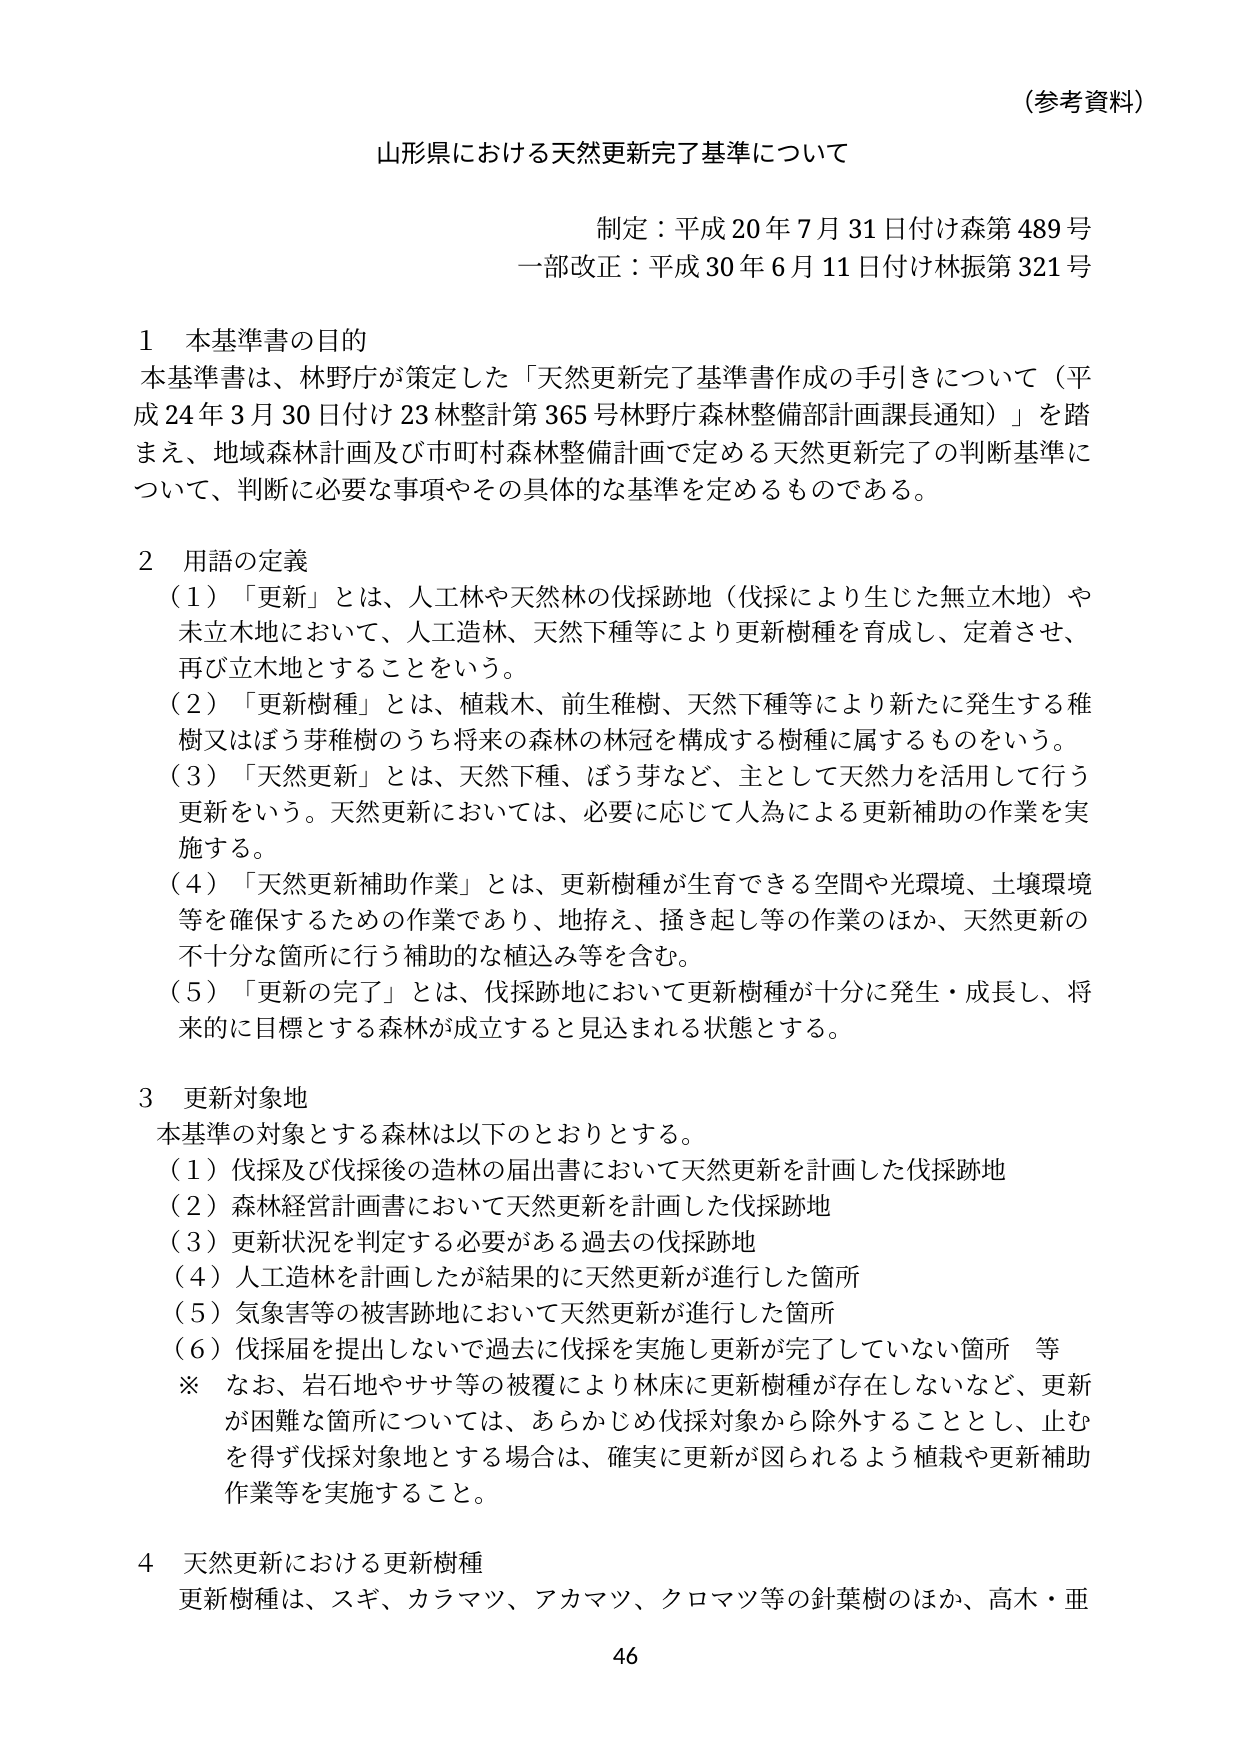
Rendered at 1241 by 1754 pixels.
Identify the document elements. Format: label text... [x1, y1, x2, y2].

text １ 本基準書の目的 [133, 320, 1092, 357]
text ４ 天然更新における更新樹種 [133, 1544, 1092, 1580]
text 本基準の対象とする森林は以下のとおりとする。 [133, 1114, 1092, 1150]
text （１）「更新」とは、人工林や天然林の伐採跡地（伐採により生じた無立木地）や未立木地において、人工造林、天然下種等により更新樹種を育成し、定着させ、再び立木地とすることをいう。 [156, 577, 1092, 685]
text ２ 用語の定義 [133, 541, 1092, 577]
text （１）伐採及び伐採後の造林の届出書において天然更新を計画した伐採跡地 [133, 1150, 1092, 1186]
text （６）伐採届を提出しないで過去に伐採を実施し更新が完了していない箇所 等 [160, 1330, 1092, 1366]
text 一部改正：平成30年6月11日付け林振第321号 [133, 247, 1092, 284]
text 制定：平成20年7月31日付け森第489号 [133, 209, 1092, 247]
text （５）気象害等の被害跡地において天然更新が進行した箇所 [160, 1294, 1092, 1330]
subtitle 山形県における天然更新完了基準について [156, 134, 1070, 170]
text 本基準書は、林野庁が策定した「天然更新完了基準書作成の手引きについて（平成24年3月30日付け23林整計第365号林野庁森林整備部計画課長通知）」を踏まえ、地域森林計画及び市町村森林整備計画で定める天然更新完了の判断基準について、判断に必要な事項やその具体的な基準を定めるものである。 [133, 357, 1092, 507]
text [156, 1580, 1092, 1616]
text ３ 更新対象地 [133, 1078, 1092, 1114]
text （４）人工造林を計画したが結果的に天然更新が進行した箇所 [160, 1258, 1092, 1294]
text （２）森林経営計画書において天然更新を計画した伐採跡地 [133, 1186, 1092, 1222]
text （３）更新状況を判定する必要がある過去の伐採跡地 [133, 1222, 1092, 1258]
text （４）「天然更新補助作業」とは、更新樹種が生育できる空間や光環境、土壌環境等を確保するための作業であり、地拵え、掻き起し等の作業のほか、天然更新の不十分な箇所に行う補助的な植込み等を含む。 [156, 865, 1092, 972]
text （３）「天然更新」とは、天然下種、ぼう芽など、主として天然力を活用して行う更新をいう。天然更新においては、必要に応じて人為による更新補助の作業を実施する。 [156, 757, 1092, 865]
text ※ なお、岩石地やササ等の被覆により林床に更新樹種が存在しないなど、更新が困難な箇所については、あらかじめ伐採対象から除外することとし、止むを得ず伐採対象地とする場合は、確実に更新が図られるよう植栽や更新補助作業等を実施すること。 [179, 1366, 1092, 1510]
text （５）「更新の完了」とは、伐採跡地において更新樹種が十分に発生・成長し、将来的に目標とする森林が成立すると見込まれる状態とする。 [156, 972, 1092, 1044]
text （２）「更新樹種」とは、植栽木、前生稚樹、天然下種等により新たに発生する稚樹又はぼう芽稚樹のうち将来の森林の林冠を構成する樹種に属するものをいう。 [156, 685, 1092, 757]
